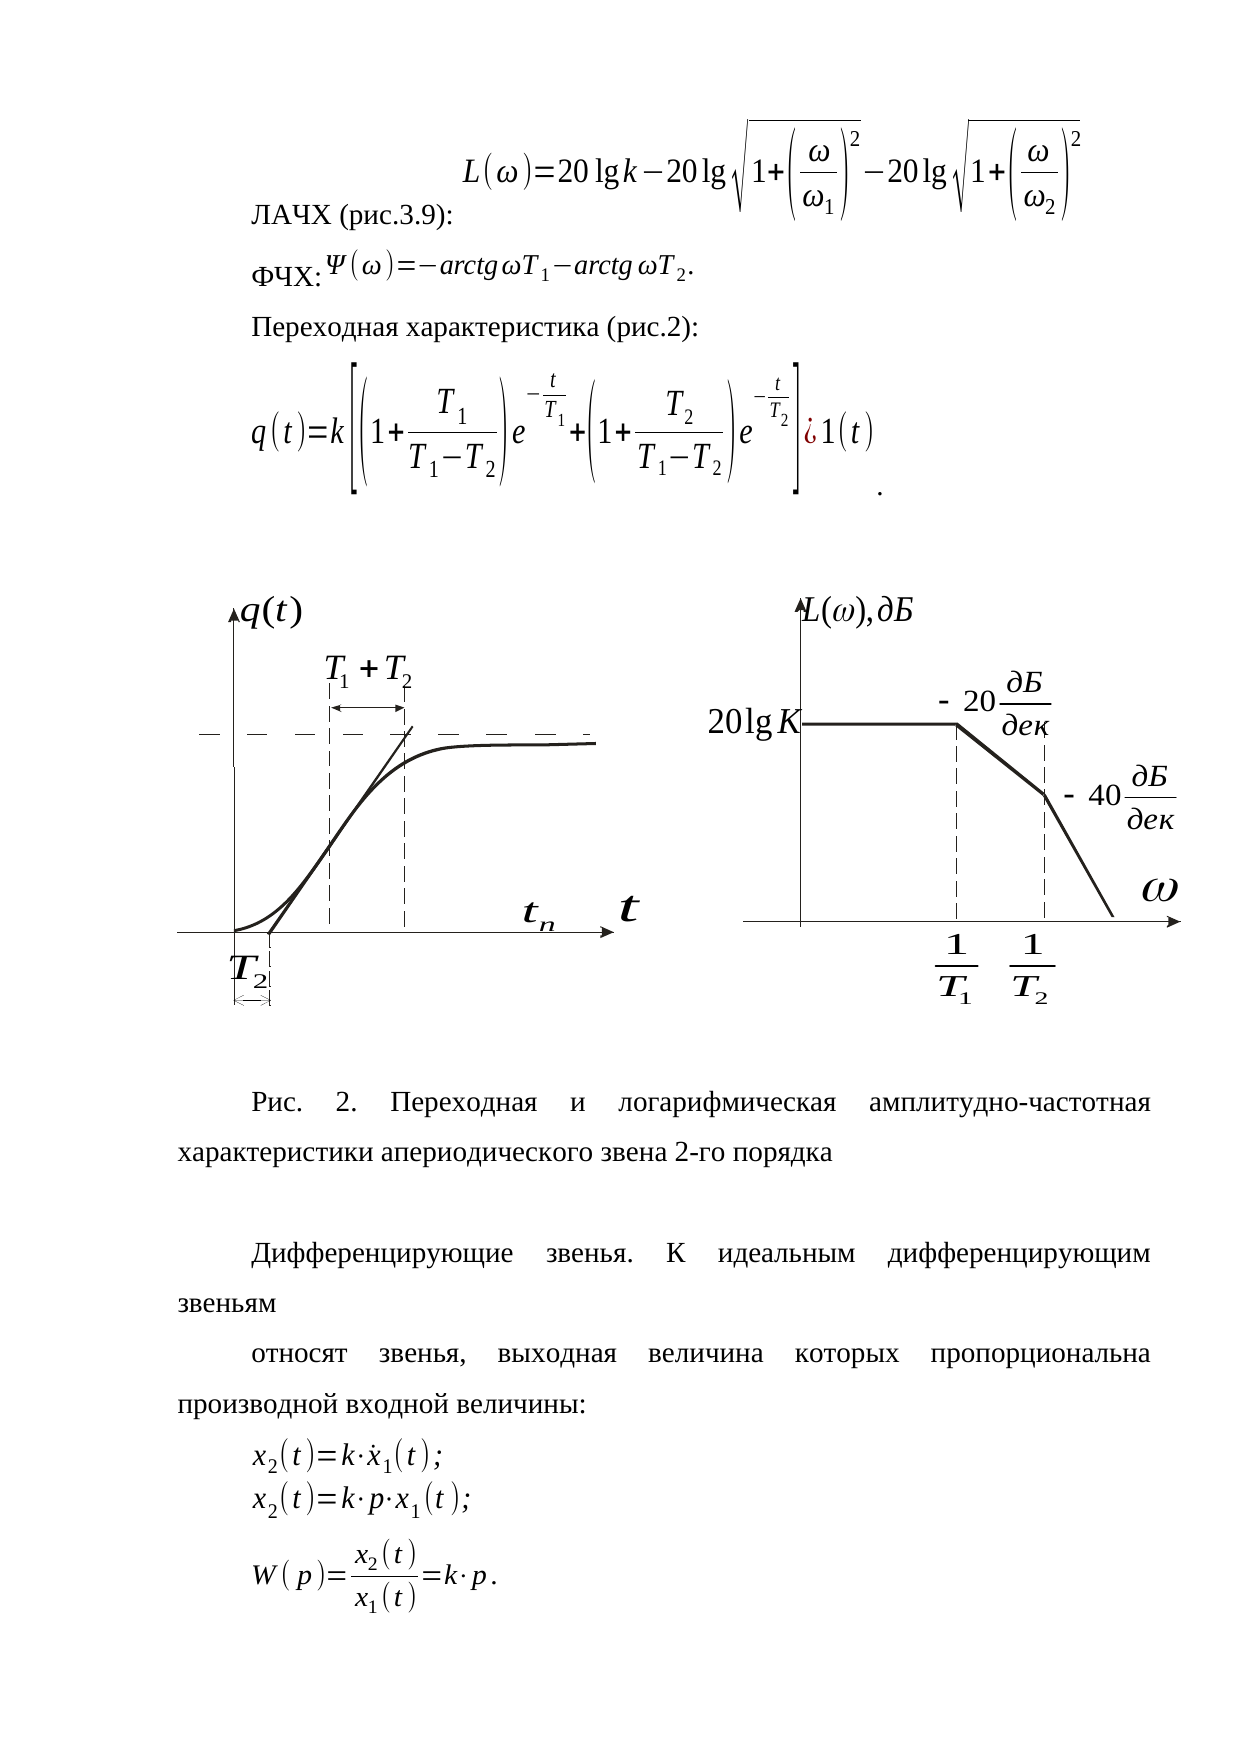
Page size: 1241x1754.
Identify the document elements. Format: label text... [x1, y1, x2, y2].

text Дифференцирующие звенья. К идеальным дифференцирующим звеньям [177, 1235, 1152, 1319]
text Переходная характеристика (рис.2): [177, 309, 1152, 343]
text Рис. 2. Переходная и логарифмическая амплитудно-частотная характеристики апериодического звена 2-го порядка [177, 1084, 1152, 1168]
text ФЧХ: [177, 247, 1152, 293]
text относят звенья, выходная величина которых пропорциональна производной входной величины: [177, 1335, 1152, 1419]
text ЛАЧХ (рис.3.9): [177, 118, 1152, 231]
text . [177, 360, 1152, 502]
